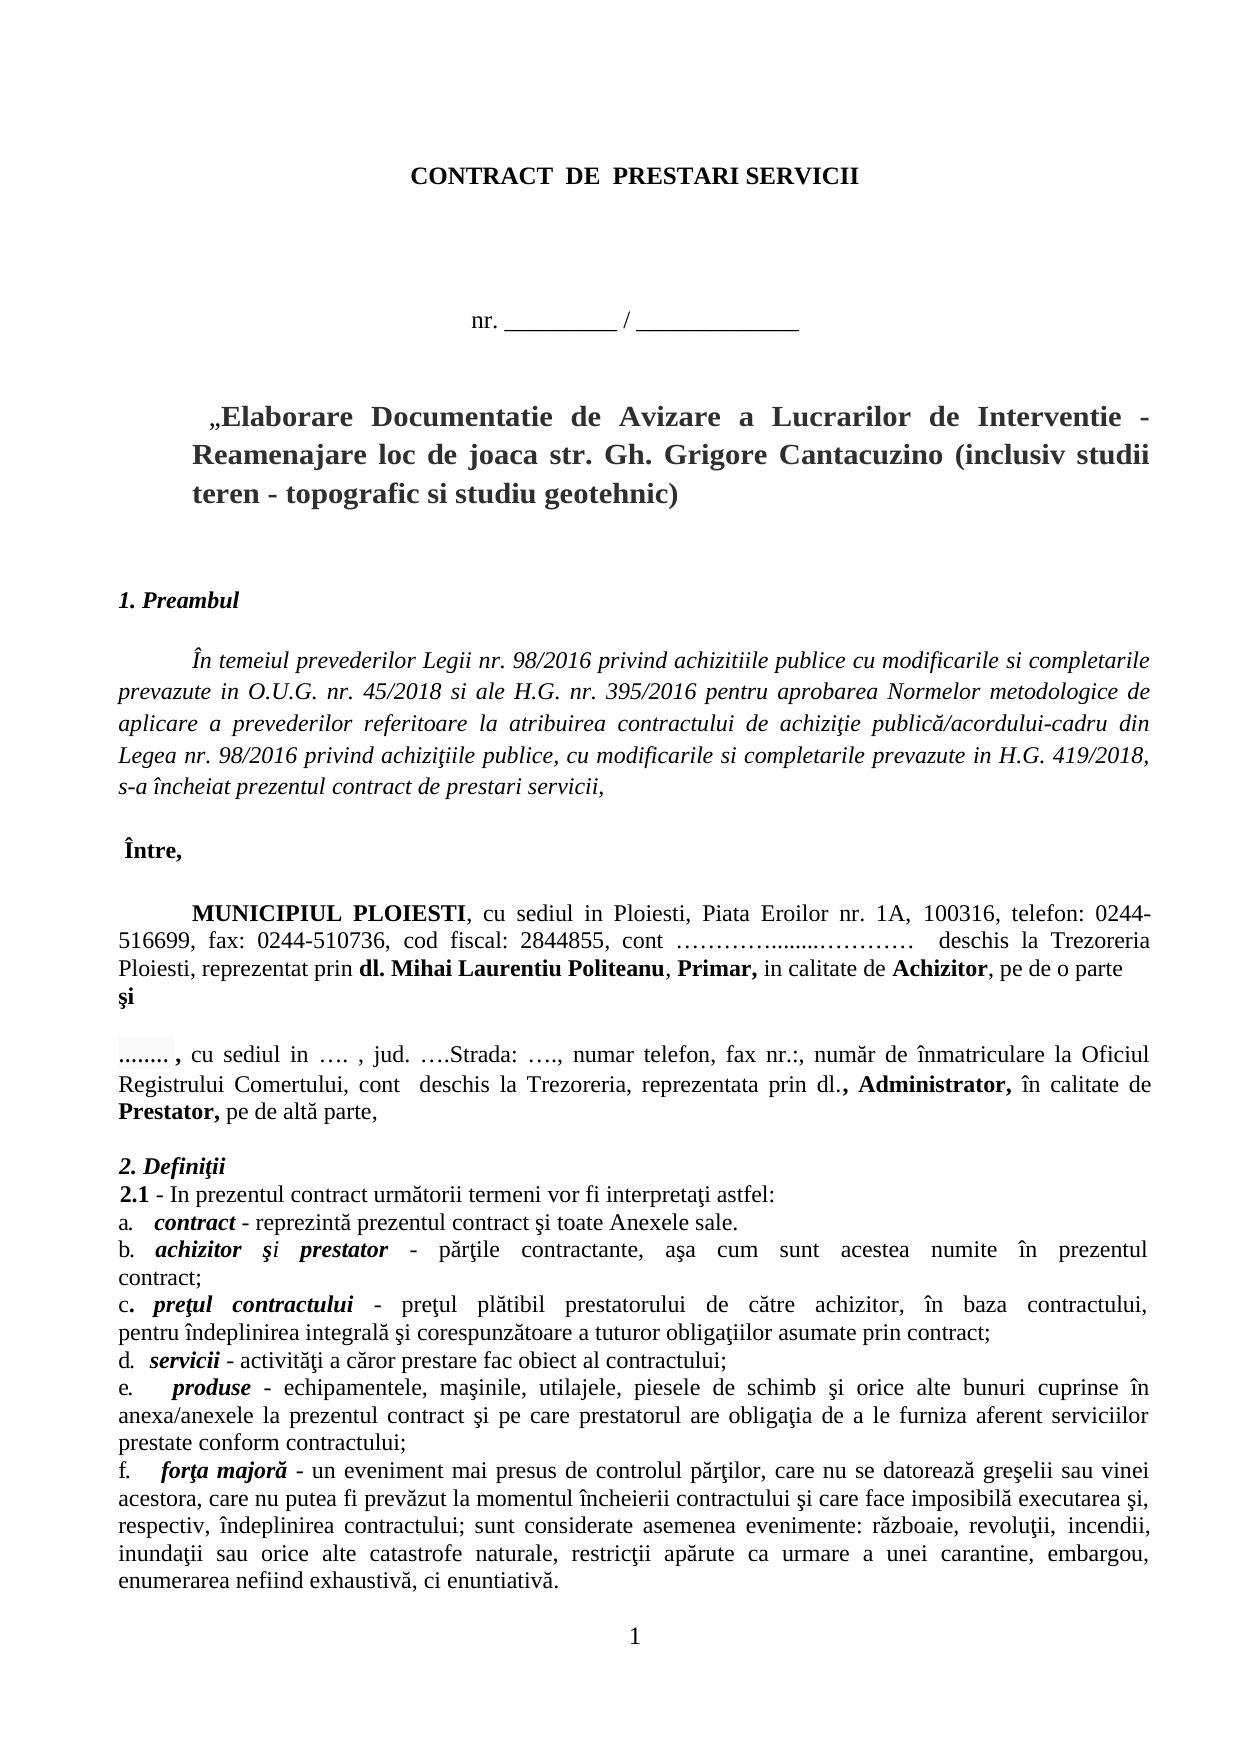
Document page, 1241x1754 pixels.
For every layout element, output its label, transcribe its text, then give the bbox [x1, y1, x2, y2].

text În temeiul prevederilor Legii nr. 98/2016 privind achizitiile publice cu modificarile si completarile prevazute in O.U.G. nr. 45/2018 si ale H.G. nr. 395/2016 pentru aprobarea Normelor metodologice de aplicare a prevederilor referitoare la atribuirea contractului de achiziţie publică/acordului-cadru din Legea nr. 98/2016 privind achiziţiile publice, cu modificarile si completarile prevazute in H.G. 419/2018, s-a încheiat prezentul contract de prestari servicii, [118, 646, 1152, 800]
text 1. Preambul [118, 586, 1152, 614]
text Între, [118, 836, 1152, 863]
text şi [118, 982, 1152, 1009]
text e. produse - echipamentele, maşinile, utilajele, piesele de schimb şi orice alte bunuri cuprinse în anexa/anexele la prezentul contract şi pe care prestatorul are obligaţia de a le furniza aferent serviciilor prestate conform contractului; [118, 1373, 1151, 1456]
text f. forţa majoră - un eveniment mai presus de controlul părţilor, care nu se datorează greşelii sau vinei acestora, care nu putea fi prevăzut la momentul încheierii contractului şi care face imposibilă executarea şi, respectiv, îndeplinirea contractului; sunt considerate asemenea evenimente: războaie, revoluţii, incendii, inundaţii sau orice alte catastrofe naturale, restricţii apărute ca urmare a unei carantine, embargou, enumerarea nefiind exhaustivă, ci enuntiativă. [118, 1456, 1151, 1594]
text 2. Definiţii [119, 1152, 1152, 1180]
text …….. , cu sediul in …. , jud. ….Strada: …., numar telefon, fax nr.:, număr de înmatriculare la Oficiul Registrului Comertului, cont deschis la Trezoreria, reprezentata prin dl., Administrator, în calitate de Prestator, pe de altă parte, [118, 1037, 1152, 1125]
text nr. _________ / _____________ [118, 305, 1152, 334]
text b. achizitor şi prestator - părţile contractante, aşa cum sunt acestea numite în prezentul contract; [118, 1235, 1149, 1290]
text d. servicii - activităţi a căror prestare fac obiect al contractului; [118, 1346, 1152, 1373]
text CONTRACT DE PRESTARI SERVICII [118, 161, 1152, 190]
text „Elaborare Documentatie de Avizare a Lucrarilor de Interventie - Reamenajare loc de joaca str. Gh. Grigore Cantacuzino (inclusiv studii teren - topografic si studiu geotehnic) [192, 399, 1152, 509]
text MUNICIPIUL PLOIESTI, cu sediul in Ploiesti, Piata Eroilor nr. 1A, 100316, telefon: 0244-516699, fax: 0244-510736, cod fiscal: 2844855, cont …………........………… deschis la Trezoreria Ploiesti, reprezentat prin dl. Mihai Laurentiu Politeanu, Primar, in calitate de Achizitor, pe de o parte [118, 899, 1152, 982]
text c. preţul contractului - preţul plătibil prestatorului de către achizitor, în baza contractului, pentru îndeplinirea integrală şi corespunzătoare a tuturor obligaţiilor asumate prin contract; [118, 1290, 1149, 1346]
text a. contract - reprezintă prezentul contract şi toate Anexele sale. [118, 1208, 1152, 1235]
text 2.1 - In prezentul contract următorii termeni vor fi interpretaţi astfel: [119, 1180, 1152, 1208]
